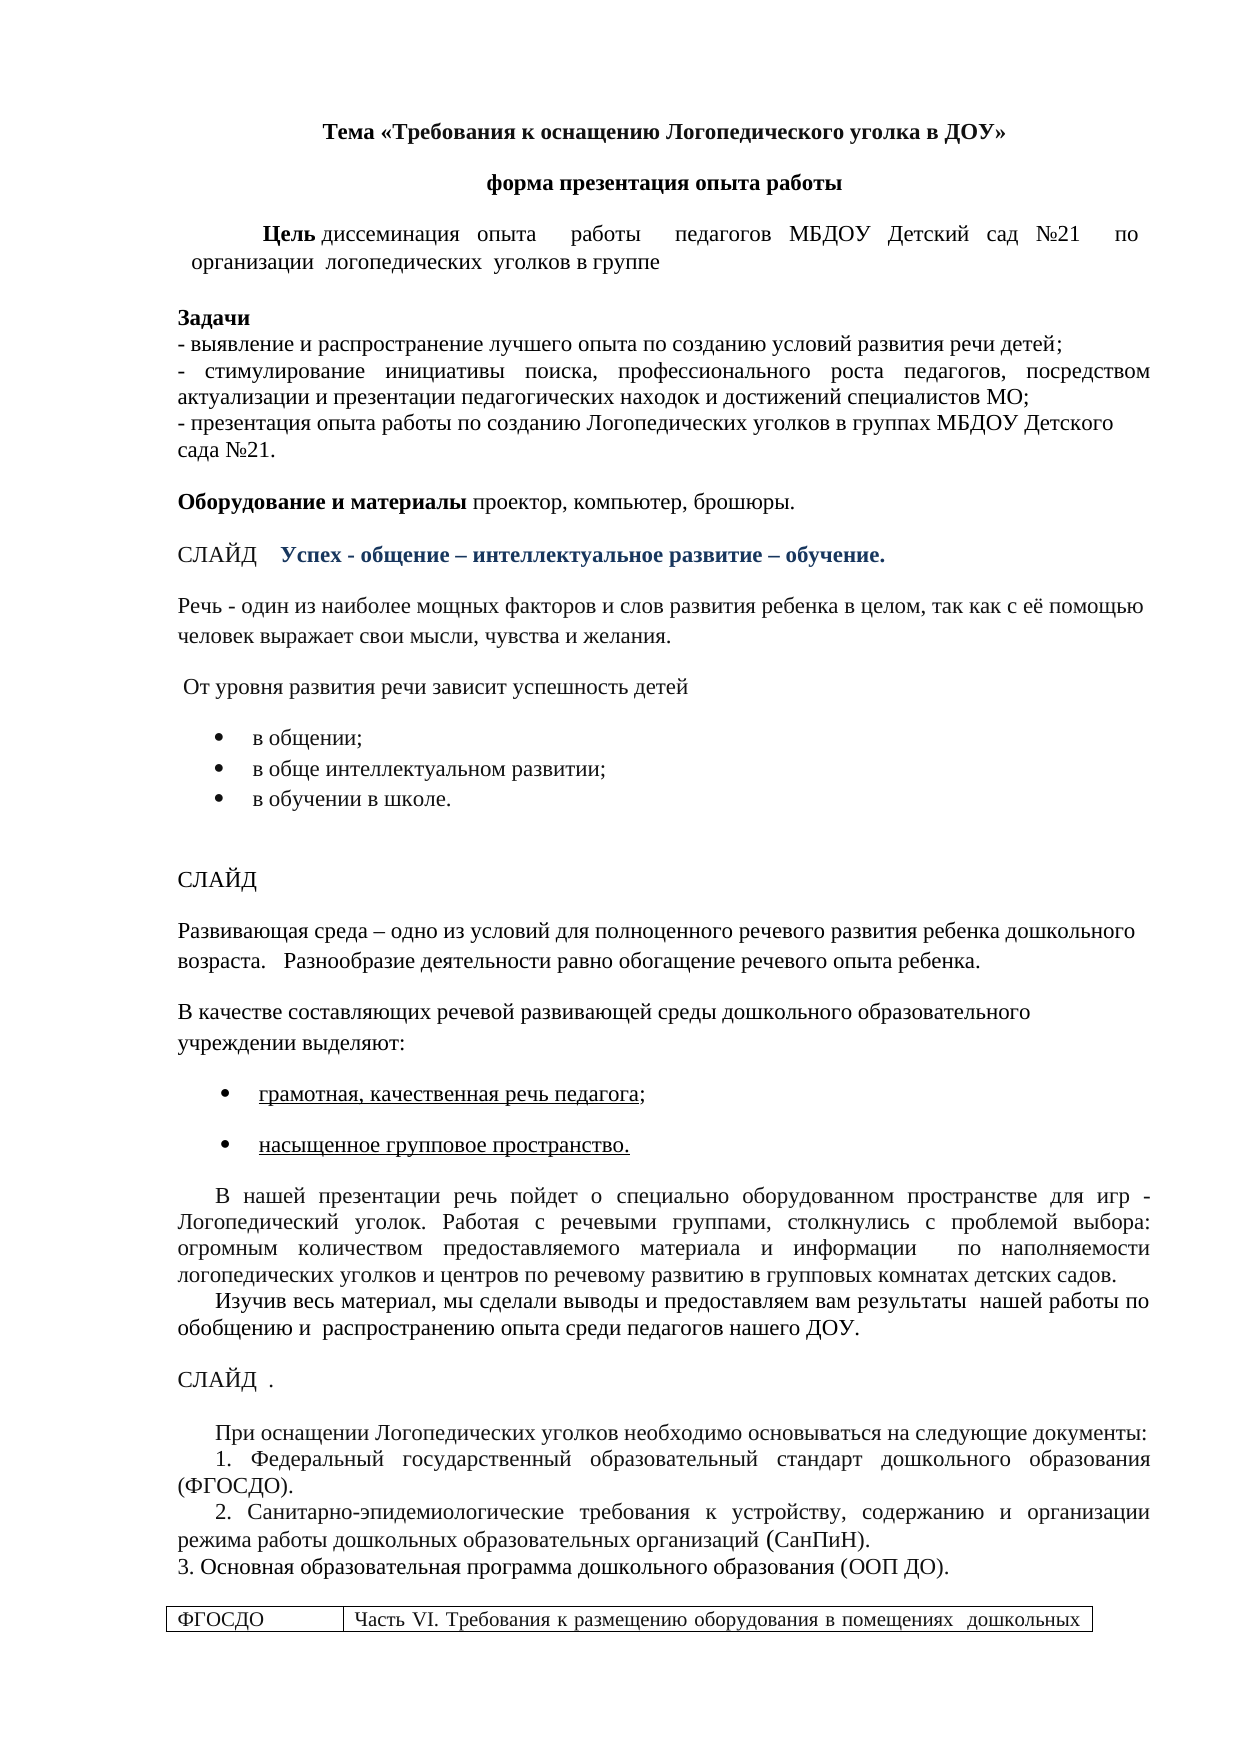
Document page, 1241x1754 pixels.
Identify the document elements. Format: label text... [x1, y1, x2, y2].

list грамотная, качественная речь педагога; [221, 1080, 1152, 1106]
list в обучении в школе. [215, 785, 1152, 811]
text Оборудование и материалы проектор, компьютер, брошюры. [177, 488, 1152, 515]
text Речь - один из наиболее мощных факторов и слов развития ребенка в целом, так как с её помощью человек выражает свои мысли, чувства и желания. [177, 592, 1152, 649]
text форма презентация опыта работы [177, 169, 1152, 196]
text 2. Санитарно-эпидемиологические требования к устройству, содержанию и организации режима работы дошкольных образовательных организаций (СанПиН). [177, 1498, 1152, 1553]
text Тема «Требования к оснащению Логопедического уголка в ДОУ» [177, 118, 1152, 144]
table_header ФГОСДО [167, 1607, 343, 1631]
text Изучив весь материал, мы сделали выводы и предоставляем вам результаты нашей работы по обобщению и распространению опыта среди педагогов нашего ДОУ. [177, 1287, 1152, 1340]
text В нашей презентации речь пойдет о специально оборудованном пространстве для игр - Логопедический уголок. Работая с речевыми группами, столкнулись с проблемой выбора: огромным количеством предоставляемого материала и информации по наполняемости логопедических уголков и центров по речевому развитию в групповых комнатах детских садов. [177, 1182, 1152, 1287]
text - выявление и распространение лучшего опыта по созданию условий развития речи детей; [177, 330, 1152, 357]
text Задачи [177, 304, 1152, 330]
text От уровня развития речи зависит успешность детей [177, 673, 1152, 700]
list насыщенное групповое пространство. [221, 1131, 1152, 1157]
text 3. Основная образовательная программа дошкольного образования (ООП ДО). [177, 1553, 1152, 1579]
text Развивающая среда – одно из условий для полноценного речевого развития ребенка дошкольного возраста. Разнообразие деятельности равно обогащение речевого опыта ребенка. [177, 917, 1152, 974]
text Цель диссеминация опыта работы педагогов МБДОУ Детский сад №21 по организации логопедических уголков в группе [191, 220, 1139, 274]
text При оснащении Логопедических уголков необходимо основываться на следующие документы: [177, 1419, 1152, 1445]
text СЛАЙД [177, 866, 1152, 892]
text В качестве составляющих речевой развивающей среды дошкольного образовательного учреждении выделяют: [177, 998, 1152, 1055]
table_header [344, 1607, 1092, 1631]
text 1. Федеральный государственный образовательный стандарт дошкольного образования (ФГОСДО). [177, 1445, 1152, 1498]
text - презентация опыта работы по созданию Логопедических уголков в группах МБДОУ Детского сада №21. [177, 409, 1152, 462]
text СЛАЙД Успех - общение – интеллектуальное развитие – обучение. [177, 541, 1152, 567]
list в обще интеллектуальном развитии; [215, 755, 1152, 781]
text СЛАЙД . [177, 1366, 1152, 1393]
text - стимулирование инициативы поиска, профессионального роста педагогов, посредством актуализации и презентации педагогических находок и достижений специалистов МО; [177, 357, 1152, 409]
list в общении; [215, 724, 1152, 751]
